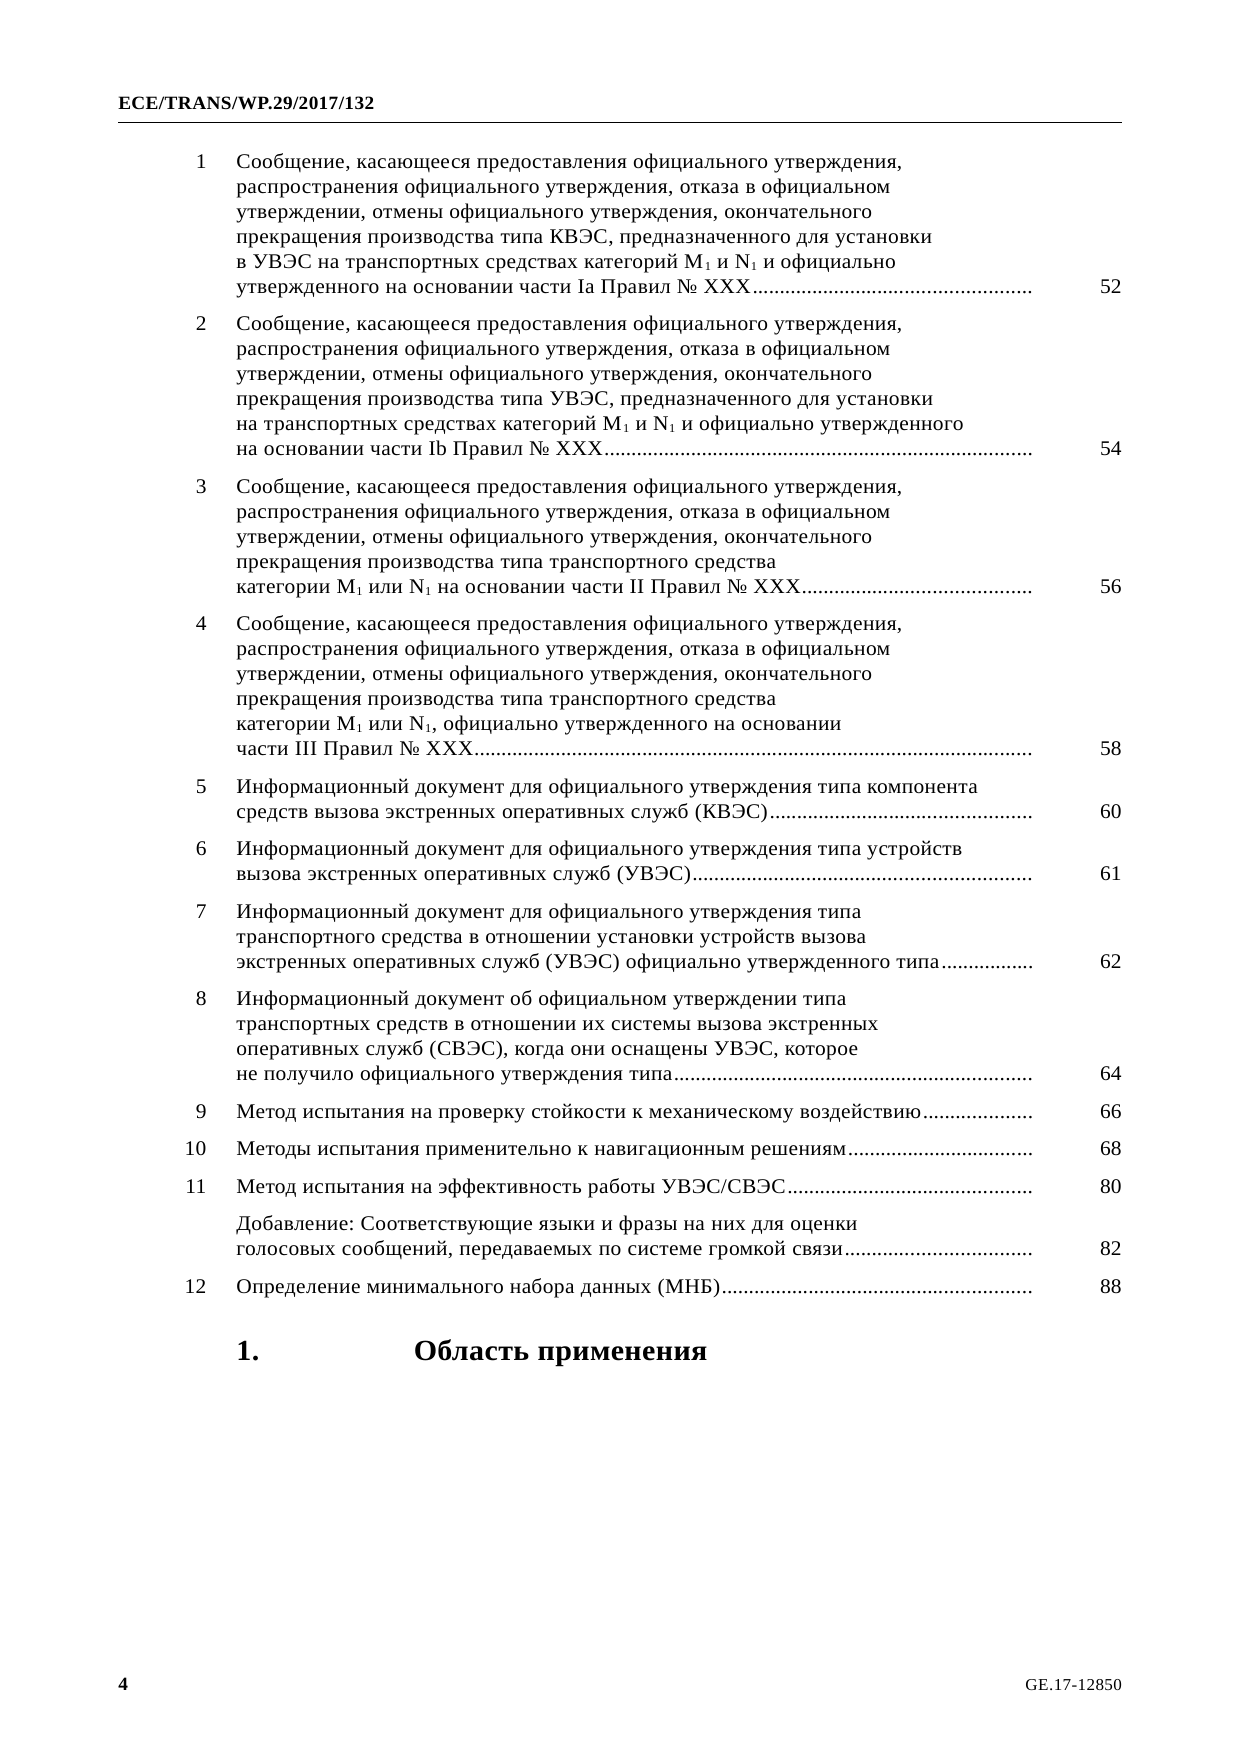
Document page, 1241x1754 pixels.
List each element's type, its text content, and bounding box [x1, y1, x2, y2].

text 12 Определение минимального набора данных (МНБ) 88 [118, 1273, 1122, 1298]
text 9 Метод испытания на проверку стойкости к механическому воздействию 66 [118, 1098, 1122, 1123]
text 1. Область применения [236, 1335, 1004, 1366]
text 3 Сообщение, касающееся предоставления официального утверждения, распространения официального утверждения, отказа в официальном утверждении, отмены официального утверждения, окончательного прекращения производства типа транспортного средства категории M1 или N1 на основании части II Правил № XXX 56 [118, 473, 1122, 598]
text Добавление: Соответствующие языки и фразы на них для оценки голосовых сообщений, передаваемых по системе громкой связи 82 [118, 1210, 1122, 1260]
text 5 Информационный документ для официального утверждения типа компонента средств вызова экстренных оперативных служб (КВЭС) 60 [118, 773, 1122, 823]
text 8 Информационный документ об официальном утверждении типа транспортных средств в отношении их системы вызова экстренных оперативных служб (СВЭС), когда они оснащены УВЭС, которое не получило официального утверждения типа 64 [118, 985, 1122, 1085]
text 7 Информационный документ для официального утверждения типа транспортного средства в отношении установки устройств вызова экстренных оперативных служб (УВЭС) официально утвержденного типа 62 [118, 898, 1122, 973]
text 6 Информационный документ для официального утверждения типа устройств вызова экстренных оперативных служб (УВЭС) 61 [118, 835, 1122, 885]
text 2 Сообщение, касающееся предоставления официального утверждения, распространения официального утверждения, отказа в официальном утверждении, отмены официального утверждения, окончательного прекращения производства типа УВЭС, предназначенного для установки на транспортных средствах категорий M1 и N1 и официально утвержденного на основании части Ib Правил № XXX 54 [118, 310, 1122, 460]
text 11 Метод испытания на эффективность работы УВЭС/СВЭС 80 [118, 1173, 1122, 1198]
text 4 Сообщение, касающееся предоставления официального утверждения, распространения официального утверждения, отказа в официальном утверждении, отмены официального утверждения, окончательного прекращения производства типа транспортного средства категории M1 или N1, официально утвержденного на основании части III Правил № XXX 58 [118, 610, 1122, 760]
text 1 Сообщение, касающееся предоставления официального утверждения, распространения официального утверждения, отказа в официальном утверждении, отмены официального утверждения, окончательного прекращения производства типа КВЭС, предназначенного для установки в УВЭС на транспортных средствах категорий М1 и N1 и официально утвержденного на основании части Iа Правил № ХХХ 52 [118, 148, 1122, 298]
text 10 Методы испытания применительно к навигационным решениям 68 [118, 1135, 1122, 1160]
